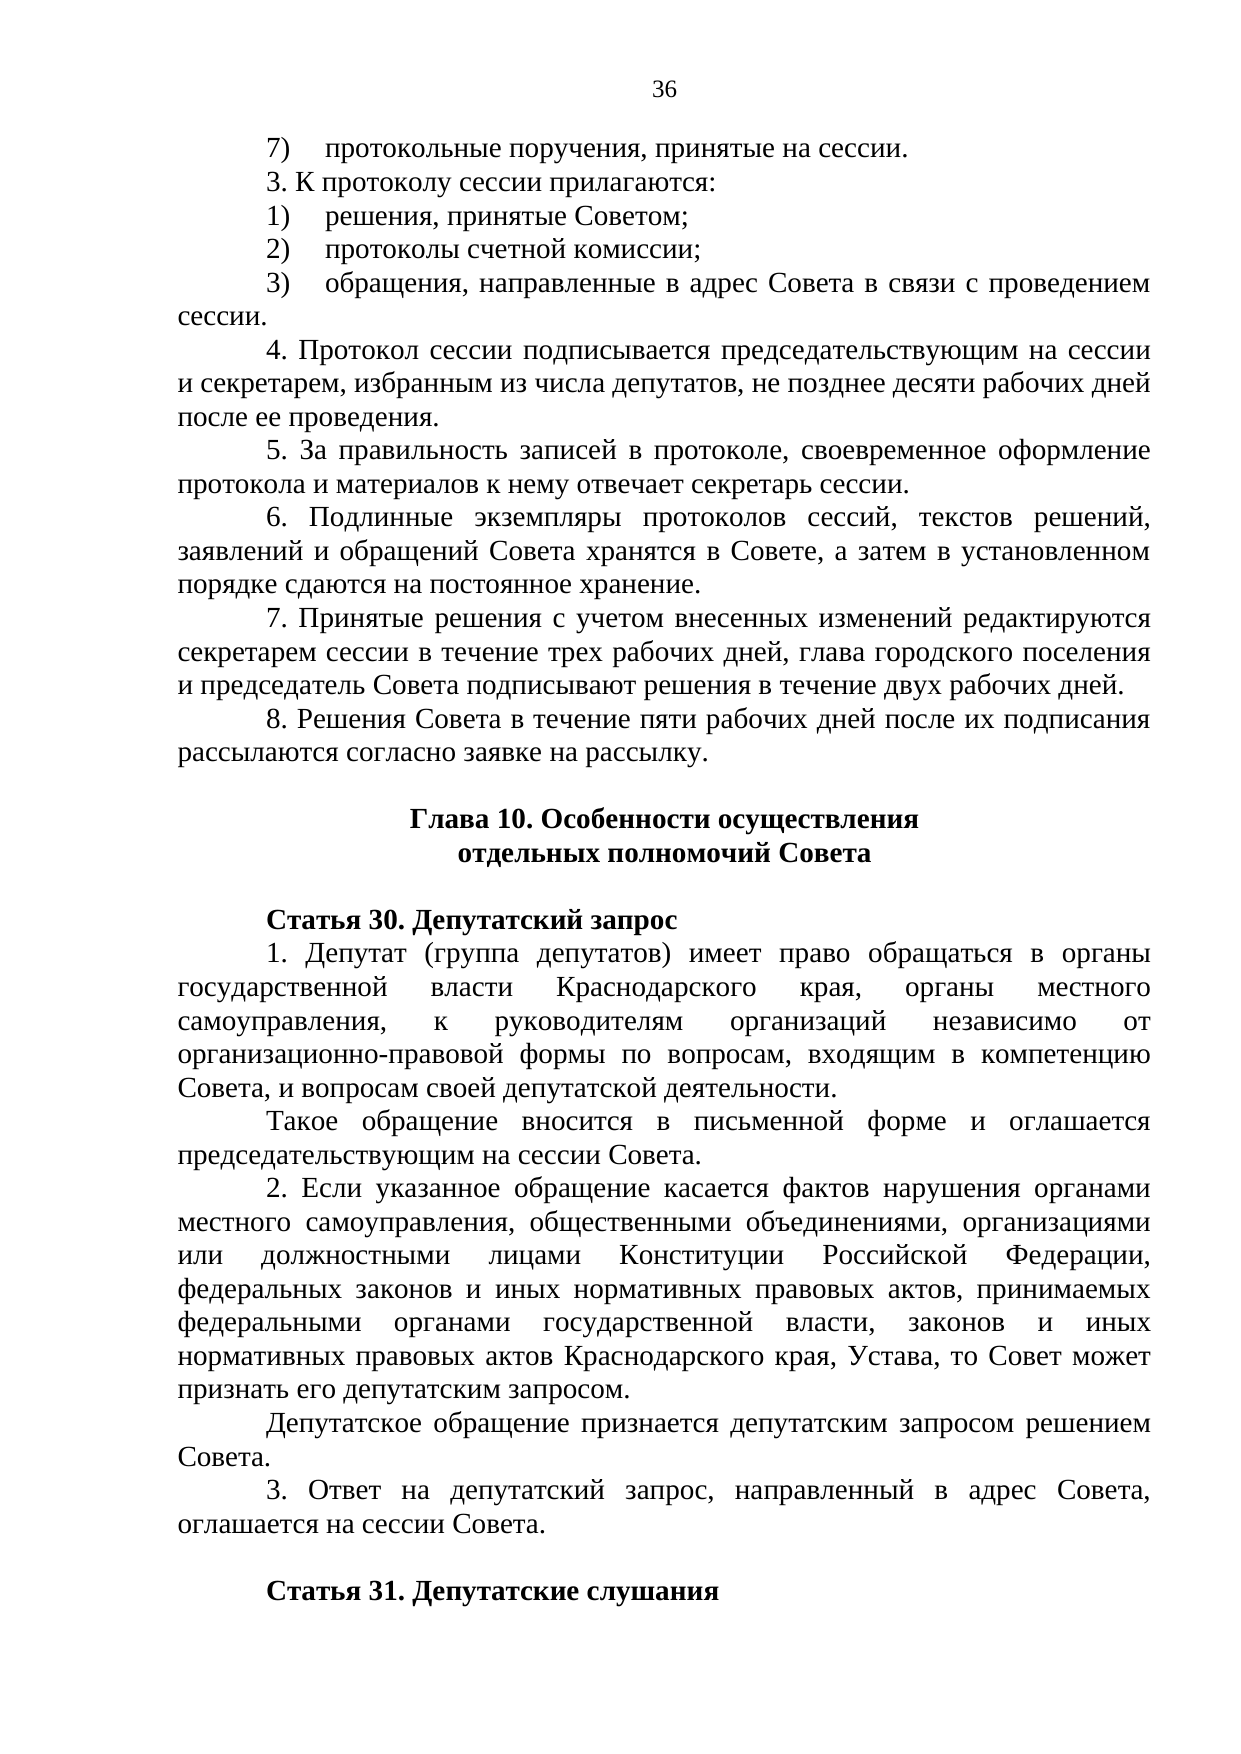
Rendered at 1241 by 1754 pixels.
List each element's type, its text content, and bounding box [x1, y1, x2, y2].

text отдельных полномочий Совета [177, 835, 1152, 868]
text 2. Если указанное обращение касается фактов нарушения органами местного самоуправления, общественными объединениями, организациями или должностными лицами Конституции Российской Федерации, федеральных законов и иных нормативных правовых актов, принимаемых федеральными органами государственной власти, законов и иных нормативных правовых актов Краснодарского края, Устава, то Совет может признать его депутатским запросом. [177, 1170, 1152, 1405]
text 8. Решения Совета в течение пяти рабочих дней после их подписания рассылаются согласно заявке на рассылку. [177, 701, 1152, 768]
text 3) обращения, направленные в адрес Совета в связи с проведением сессии. [177, 265, 1152, 332]
text 7. Принятые решения с учетом внесенных изменений редактируются секретарем сессии в течение трех рабочих дней, глава городского поселения и председатель Совета подписывают решения в течение двух рабочих дней. [177, 600, 1152, 701]
title Статья 31. Депутатские слушания [177, 1573, 1152, 1606]
text 3. К протоколу сессии прилагаются: [177, 164, 1152, 198]
title Статья 30. Депутатский запрос [177, 902, 1152, 936]
text 1) решения, принятые Советом; [177, 198, 1152, 231]
text 7) протокольные поручения, принятые на сессии. [177, 131, 1152, 164]
text 1. Депутат (группа депутатов) имеет право обращаться в органы государственной власти Краснодарского края, органы местного самоуправления, к руководителям организаций независимо от организационно-правовой формы по вопросам, входящим в компетенцию Совета, и вопросам своей депутатской деятельности. [177, 936, 1152, 1103]
text 2) протоколы счетной комиссии; [177, 231, 1152, 265]
text Глава 10. Особенности осуществления [177, 801, 1152, 835]
text 4. Протокол сессии подписывается председательствующим на сессии и секретарем, избранным из числа депутатов, не позднее десяти рабочих дней после ее проведения. [177, 332, 1152, 432]
text 3. Ответ на депутатский запрос, направленный в адрес Совета, оглашается на сессии Совета. [177, 1472, 1152, 1539]
text 6. Подлинные экземпляры протоколов сессий, текстов решений, заявлений и обращений Совета хранятся в Совете, а затем в установленном порядке сдаются на постоянное хранение. [177, 499, 1152, 600]
text Такое обращение вносится в письменной форме и оглашается председательствующим на сессии Совета. [177, 1103, 1152, 1170]
text 5. За правильность записей в протоколе, своевременное оформление протокола и материалов к нему отвечает секретарь сессии. [177, 432, 1152, 499]
text Депутатское обращение признается депутатским запросом решением Совета. [177, 1405, 1152, 1472]
